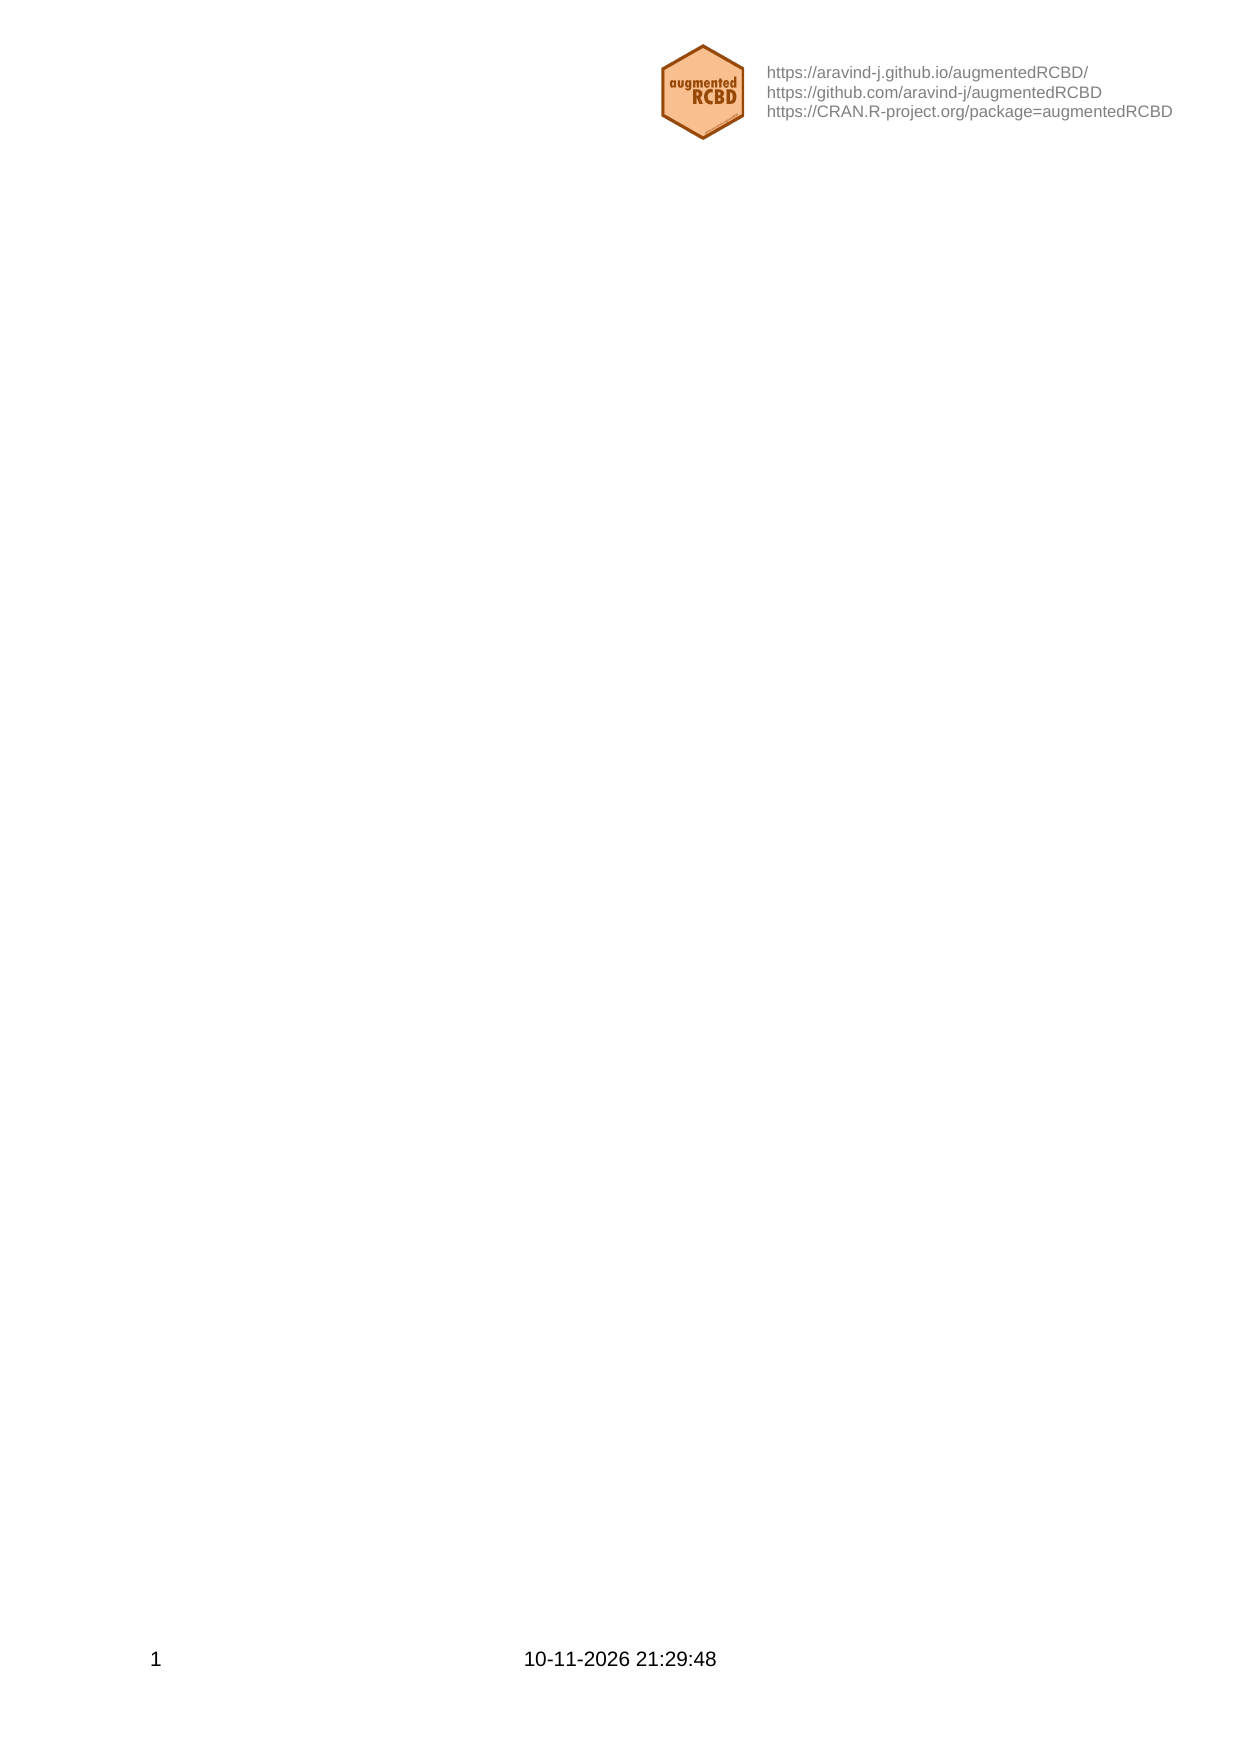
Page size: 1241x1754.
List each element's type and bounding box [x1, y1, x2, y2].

picture [661, 44, 745, 140]
